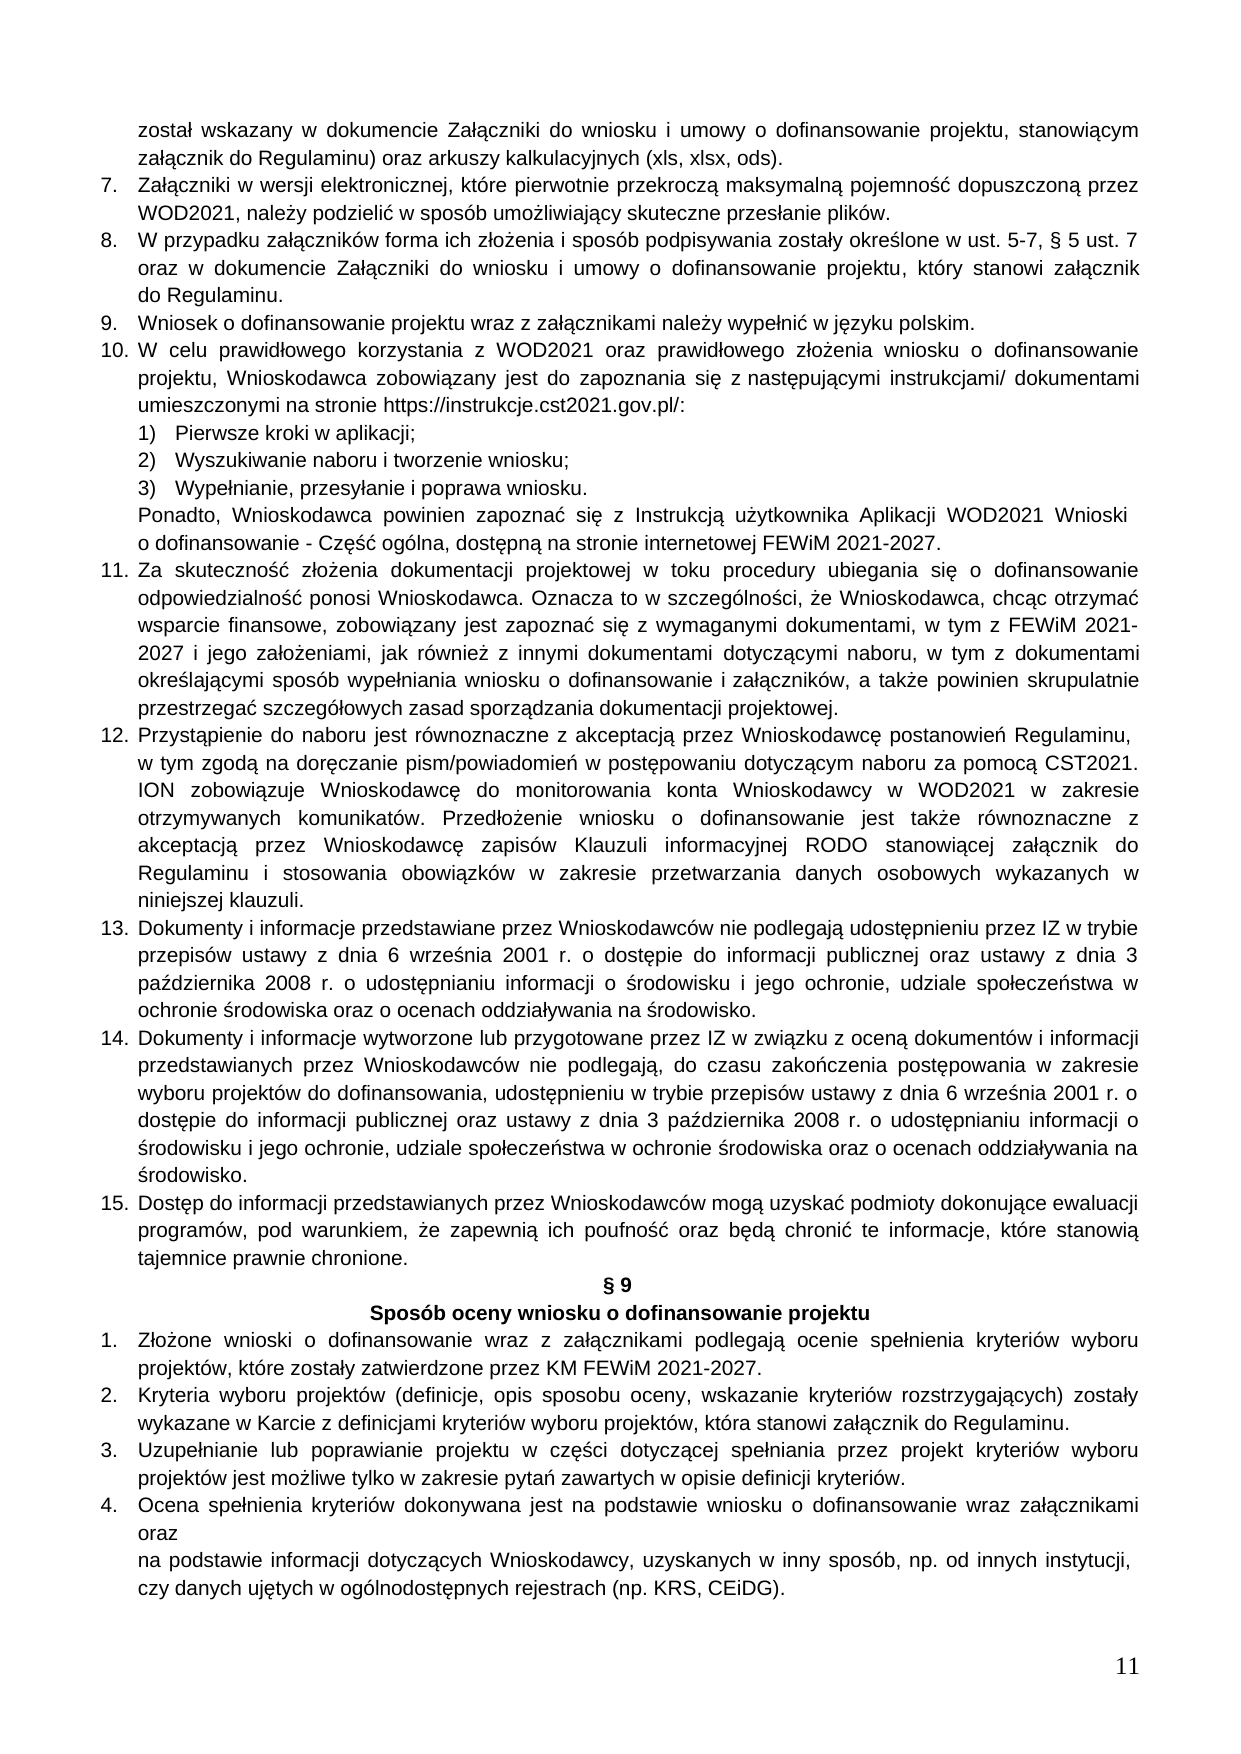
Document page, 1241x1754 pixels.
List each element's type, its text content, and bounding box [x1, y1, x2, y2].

subtitle § 9 Sposób oceny wniosku o dofinansowanie projektu [100, 1273, 1140, 1324]
list Złożone wnioski o dofinansowanie wraz z załącznikami podlegają ocenie spełnienia kryteriów wyboru projektów, które zostały zatwierdzone przez KM FEWiM 2021-2027. [100, 1328, 1140, 1379]
list Przystąpienie do naboru jest równoznaczne z akceptacją przez Wnioskodawcę postanowień Regulaminu, w tym zgodą na doręczanie pism/powiadomień w postępowaniu dotyczącym naboru za pomocą CST2021. ION zobowiązuje Wnioskodawcę do monitorowania konta Wnioskodawcy w WOD2021 w zakresie otrzymywanych komunikatów. Przedłożenie wniosku o dofinansowanie jest także równoznaczne z akceptacją przez Wnioskodawcę zapisów Klauzuli informacyjnej RODO stanowiącej załącznik do Regulaminu i stosowania obowiązków w zakresie przetwarzania danych osobowych wykazanych w niniejszej klauzuli. [100, 723, 1140, 912]
list W przypadku załączników forma ich złożenia i sposób podpisywania zostały określone w ust. 5-7, § 5 ust. 7 oraz w dokumencie Załączniki do wniosku i umowy o dofinansowanie projektu, który stanowi załącznik do Regulaminu. [100, 228, 1140, 307]
list Uzupełnianie lub poprawianie projektu w części dotyczącej spełniania przez projekt kryteriów wyboru projektów jest możliwe tylko w zakresie pytań zawartych w opisie definicji kryteriów. [100, 1438, 1140, 1489]
list Za skuteczność złożenia dokumentacji projektowej w toku procedury ubiegania się o dofinansowanie odpowiedzialność ponosi Wnioskodawca. Oznacza to w szczególności, że Wnioskodawca, chcąc otrzymać wsparcie finansowe, zobowiązany jest zapoznać się z wymaganymi dokumentami, w tym z FEWiM 2021-2027 i jego założeniami, jak również z innymi dokumentami dotyczącymi naboru, w tym z dokumentami określającymi sposób wypełniania wniosku o dofinansowanie i załączników, a także powinien skrupulatnie przestrzegać szczegółowych zasad sporządzania dokumentacji projektowej. [100, 558, 1140, 719]
list Dokumenty i informacje wytworzone lub przygotowane przez IZ w związku z oceną dokumentów i informacji przedstawianych przez Wnioskodawców nie podlegają, do czasu zakończenia postępowania w zakresie wyboru projektów do dofinansowania, udostępnieniu w trybie przepisów ustawy z dnia 6 września 2001 r. o dostępie do informacji publicznej oraz ustawy z dnia 3 października 2008 r. o udostępnianiu informacji o środowisku i jego ochronie, udziale społeczeństwa w ochronie środowiska oraz o ocenach oddziaływania na środowisko. [100, 1026, 1140, 1187]
list Wypełnianie, przesyłanie i poprawa wniosku. [138, 476, 1140, 499]
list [100, 118, 1140, 169]
list Dostęp do informacji przedstawianych przez Wnioskodawców mogą uzyskać podmioty dokonujące ewaluacji programów, pod warunkiem, że zapewnią ich poufność oraz będą chronić te informacje, które stanowią tajemnice prawnie chronione. [100, 1191, 1140, 1269]
list Dokumenty i informacje przedstawiane przez Wnioskodawców nie podlegają udostępnieniu przez IZ w trybie przepisów ustawy z dnia 6 września 2001 r. o dostępie do informacji publicznej oraz ustawy z dnia 3 października 2008 r. o udostępnianiu informacji o środowisku i jego ochronie, udziale społeczeństwa w ochronie środowiska oraz o ocenach oddziaływania na środowisko. [100, 916, 1140, 1022]
list Ocena spełnienia kryteriów dokonywana jest na podstawie wniosku o dofinansowanie wraz załącznikami oraz na podstawie informacji dotyczących Wnioskodawcy, uzyskanych w inny sposób, np. od innych instytucji, czy danych ujętych w ogólnodostępnych rejestrach (np. KRS, CEiDG). [100, 1493, 1140, 1599]
text Ponadto, Wnioskodawca powinien zapoznać się z Instrukcją użytkownika Aplikacji WOD2021 Wnioski o dofinansowanie - Część ogólna, dostępną na stronie internetowej FEWiM 2021-2027. [138, 503, 1140, 554]
list W celu prawidłowego korzystania z WOD2021 oraz prawidłowego złożenia wniosku o dofinansowanie projektu, Wnioskodawca zobowiązany jest do zapoznania się z następującymi instrukcjami/ dokumentami umieszczonymi na stronie https://instrukcje.cst2021.gov.pl/: [100, 338, 1140, 417]
list Kryteria wyboru projektów (definicje, opis sposobu oceny, wskazanie kryteriów rozstrzygających) zostały wykazane w Karcie z definicjami kryteriów wyboru projektów, która stanowi załącznik do Regulaminu. [100, 1383, 1140, 1434]
list Wyszukiwanie naboru i tworzenie wniosku; [138, 448, 1140, 472]
list Wniosek o dofinansowanie projektu wraz z załącznikami należy wypełnić w języku polskim. [100, 311, 1140, 334]
list Pierwsze kroki w aplikacji; [138, 421, 1140, 444]
list Załączniki w wersji elektronicznej, które pierwotnie przekroczą maksymalną pojemność dopuszczoną przez WOD2021, należy podzielić w sposób umożliwiający skuteczne przesłanie plików. [100, 173, 1140, 224]
